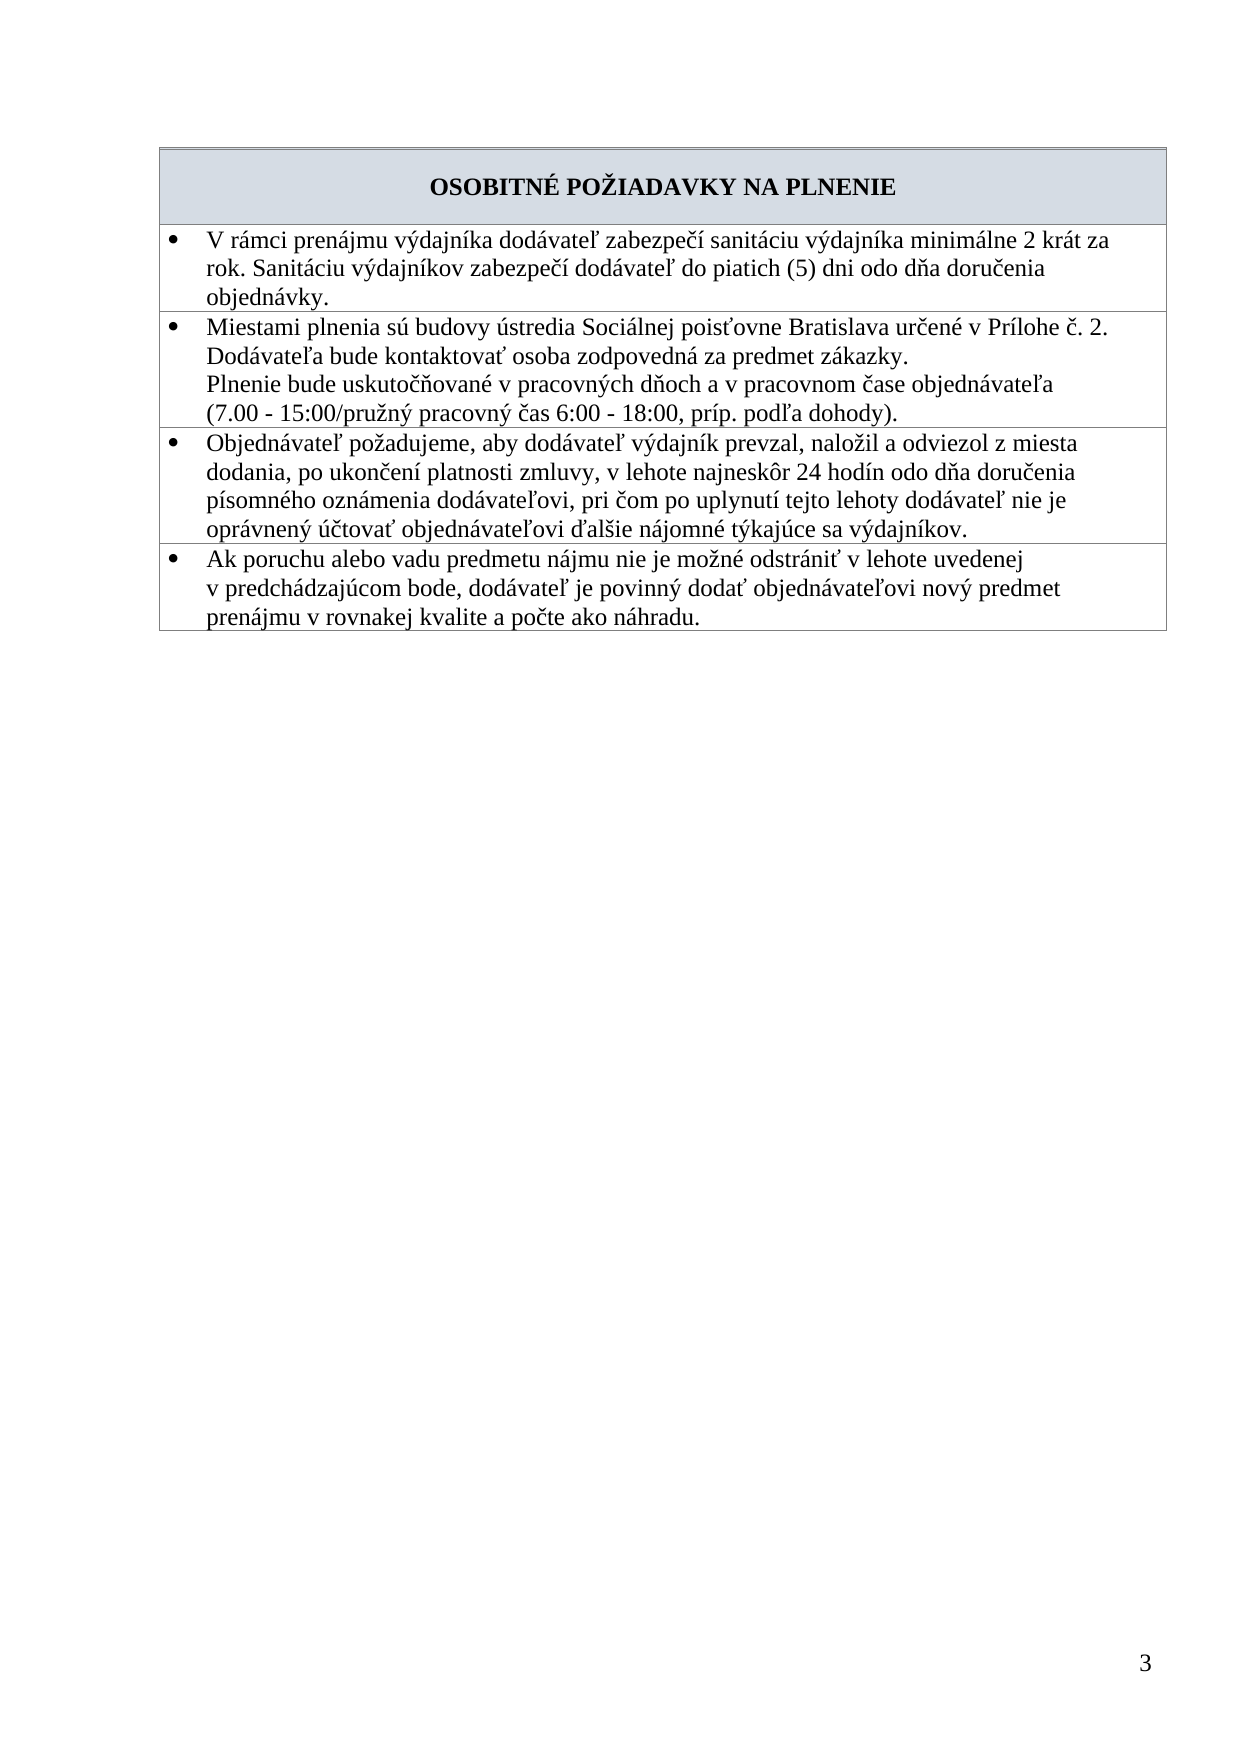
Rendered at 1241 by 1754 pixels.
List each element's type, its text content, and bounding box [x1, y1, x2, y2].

table_cell Miestami plnenia sú budovy ústredia Sociálnej poisťovne Bratislava určené v Prílohe č. 2. Dodávateľa bude kontaktovať osoba zodpovedná za predmet zákazky. Plnenie bude uskutočňované v pracovných dňoch a v pracovnom čase objednávateľa (7.00 - 15:00/pružný pracovný čas 6:00 - 18:00, príp. podľa dohody). [160, 312, 1166, 427]
table_cell V rámci prenájmu výdajníka dodávateľ zabezpečí sanitáciu výdajníka minimálne 2 krát za rok. Sanitáciu výdajníkov zabezpečí dodávateľ do piatich (5) dni odo dňa doručenia objednávky. [160, 225, 1166, 311]
table_cell Objednávateľ požadujeme, aby dodávateľ výdajník prevzal, naložil a odviezol z miesta dodania, po ukončení platnosti zmluvy, v lehote najneskôr 24 hodín odo dňa doručenia písomného oznámenia dodávateľovi, pri čom po uplynutí tejto lehoty dodávateľ nie je oprávnený účtovať objednávateľovi ďalšie nájomné týkajúce sa výdajníkov. [160, 428, 1166, 543]
table_cell Ak poruchu alebo vadu predmetu nájmu nie je možné odstrániť v lehote uvedenej v predchádzajúcom bode, dodávateľ je povinný dodať objednávateľovi nový predmet prenájmu v rovnakej kvalite a počte ako náhradu. [160, 544, 1166, 630]
table_header OSOBITNÉ POŽIADAVKY NA PLNENIE [160, 150, 1166, 224]
